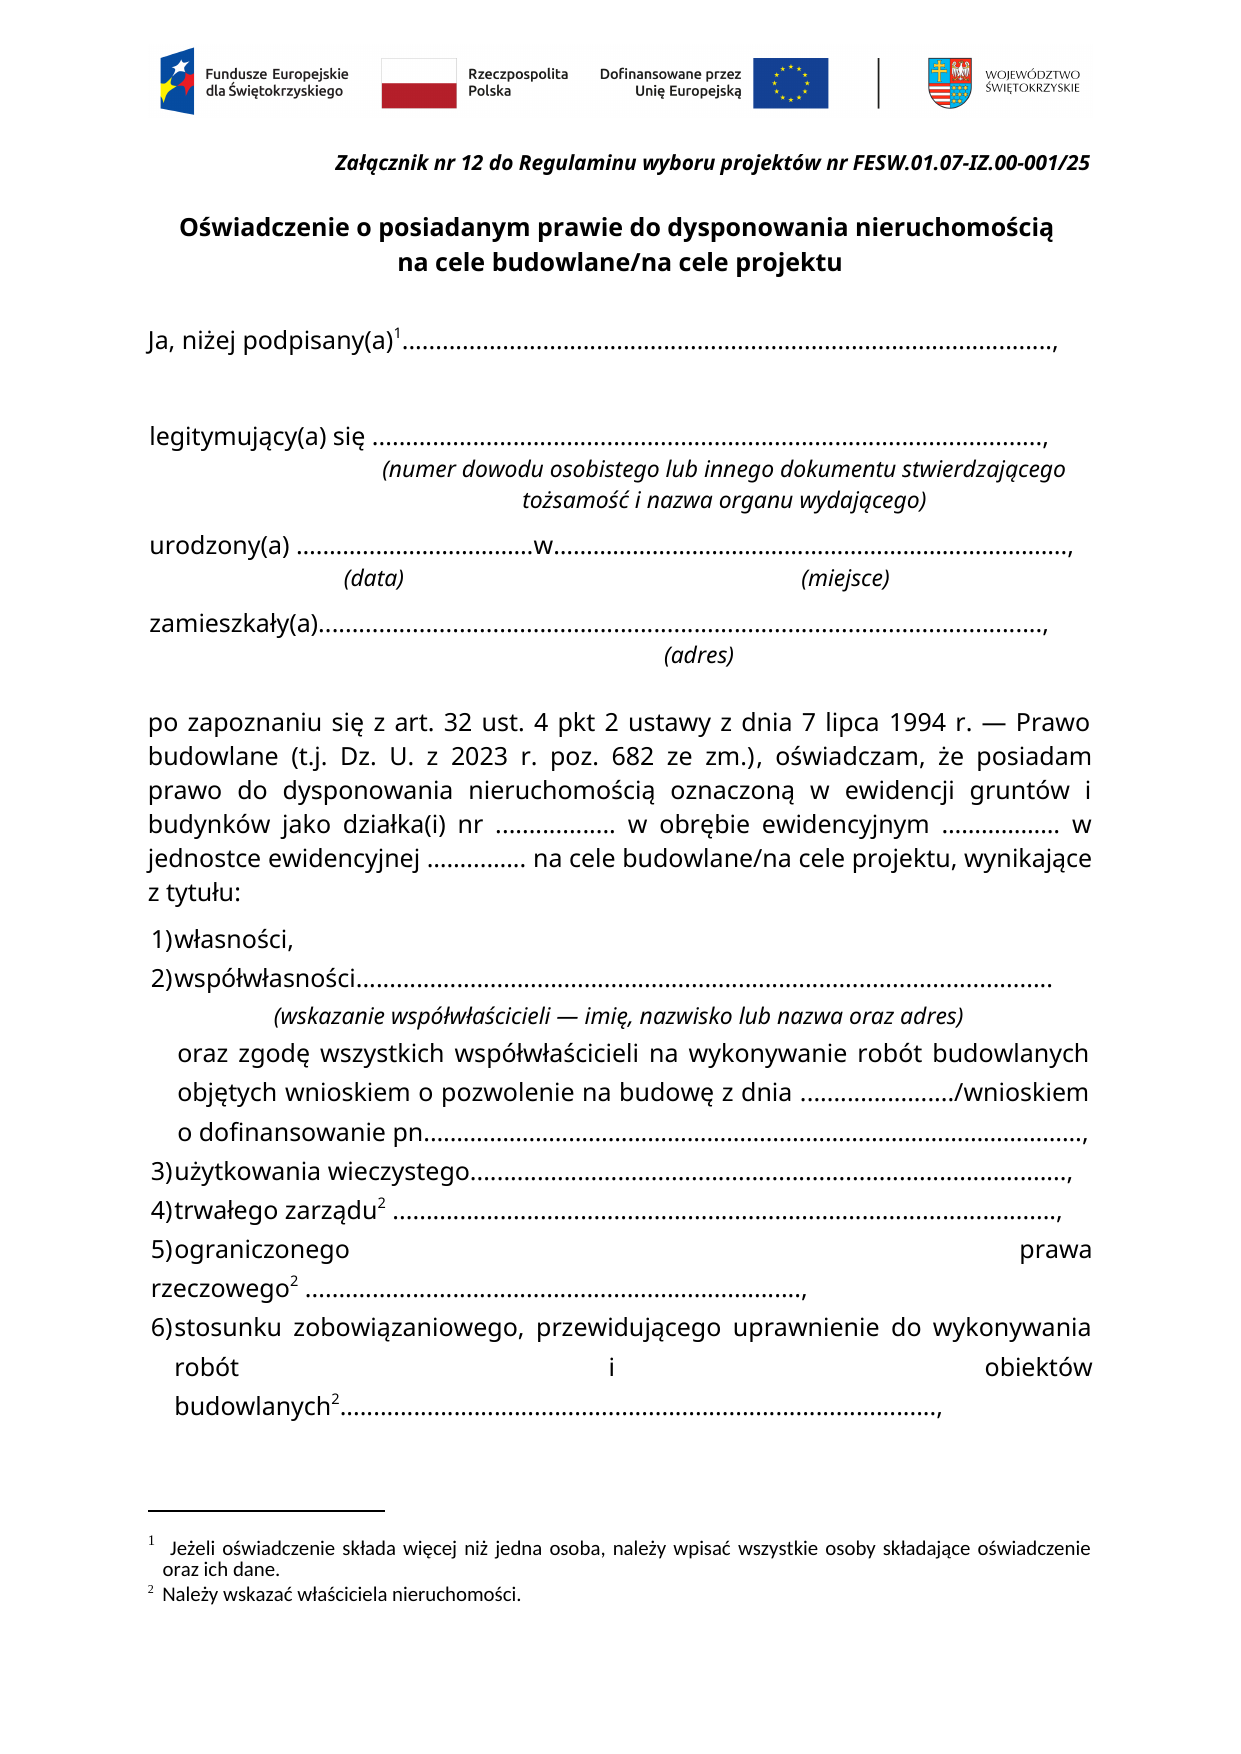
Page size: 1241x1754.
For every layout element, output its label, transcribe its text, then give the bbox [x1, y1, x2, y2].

text (adres) [590, 639, 1093, 671]
list współwłasności........................................................................................................ [151, 961, 1093, 995]
picture [147, 44, 1093, 118]
text (wskazanie współwłaścicieli — imię, nazwisko lub nazwa oraz adres) [148, 1000, 1093, 1031]
list stosunku zobowiązaniowego, przewidującego uprawnienie do wykonywania robót i obiektów budowlanych2........................................................................................., [151, 1310, 1093, 1422]
text (data) (miejsce) [344, 562, 1093, 593]
text po zapoznaniu się z art. 32 ust. 4 pkt 2 ustawy z dnia 7 lipca 1994 r. — Prawo budowlane (t.j. Dz. U. z 2023 r. poz. 682 ze zm.), oświadczam, że posiadam prawo do dysponowania nieruchomością oznaczoną w ewidencji gruntów i budynków jako działka(i) nr .................. w obrębie ewidencyjnym ……………… w jednostce ewidencyjnej ……...…... na cele budowlane/na cele projektu, wynikające z tytułu: [148, 705, 1093, 909]
subtitle Oświadczenie o posiadanym prawie do dysponowania nieruchomością na cele budowlane/na cele projektu [148, 210, 1093, 278]
list użytkowania wieczystego........................................................................................., [151, 1153, 1093, 1187]
text Ja, niżej podpisany(a)................................................................................................., [148, 312, 1093, 358]
text urodzony(a) ….……..……………………w…………………………..………………………………………., [149, 527, 1093, 562]
list własności, [151, 922, 1093, 956]
text (numer dowodu osobistego lub innego dokumentu stwierdzającego tożsamość i nazwa organu wydającego) [359, 452, 1093, 515]
text legitymujący(a) się ...................................................................................................., [149, 418, 1093, 452]
list ograniczonego prawa rzeczowego2 .........................................................................., [151, 1232, 1093, 1305]
text oraz zgodę wszystkich współwłaścicieli na wykonywanie robót budowlanych objętych wnioskiem o pozwolenie na budowę z dnia ......................./wnioskiem o dofinansowanie pn.………………………………………………………………………………………, [177, 1036, 1091, 1148]
list trwałego zarządu ..................................................................................................., [151, 1192, 1093, 1227]
text Załącznik nr 12 do Regulaminu wyboru projektów nr FESW.01.07-IZ.00-001/25 [148, 148, 1093, 176]
text zamieszkały(a)............................................................................................................, [149, 605, 1093, 639]
